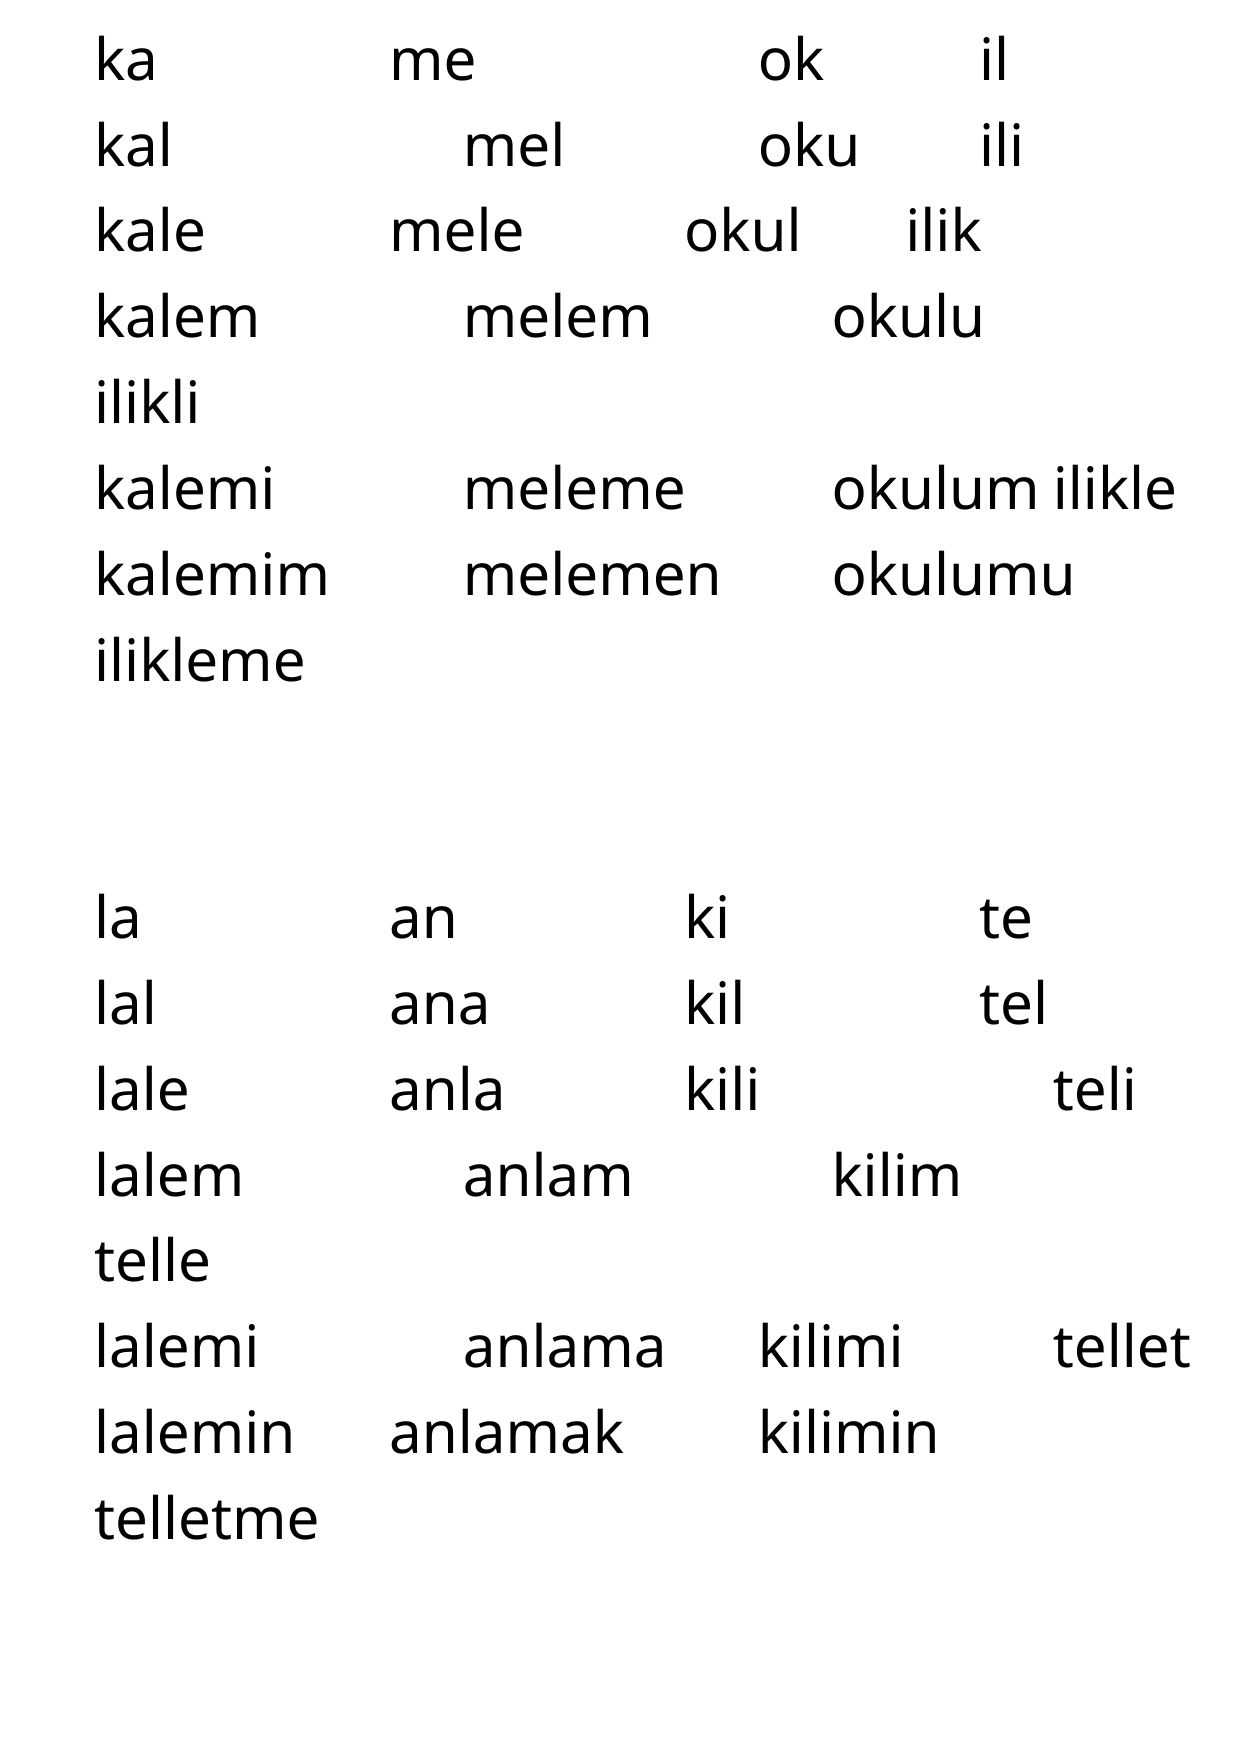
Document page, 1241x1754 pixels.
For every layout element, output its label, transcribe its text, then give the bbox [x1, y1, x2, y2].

text lalem anlam kilim telle [20, 1133, 1220, 1299]
text kalemim melemen okulumu ilikleme [20, 533, 1220, 698]
text lale anla kili teli [20, 1048, 1220, 1127]
text kalem melem okulu ilikli [20, 275, 1220, 441]
text lalemi anlama kilimi tellet [20, 1305, 1220, 1385]
text lalemin anlamak kilimin telletme [20, 1391, 1220, 1556]
text ka me ok il [20, 18, 1220, 97]
text kale mele okul ilik [20, 189, 1220, 269]
text kalemi meleme okulum ilikle [20, 447, 1220, 526]
text kal mel oku ili [20, 103, 1220, 183]
text la an ki te [20, 876, 1220, 956]
text lal ana kil tel [20, 962, 1220, 1041]
